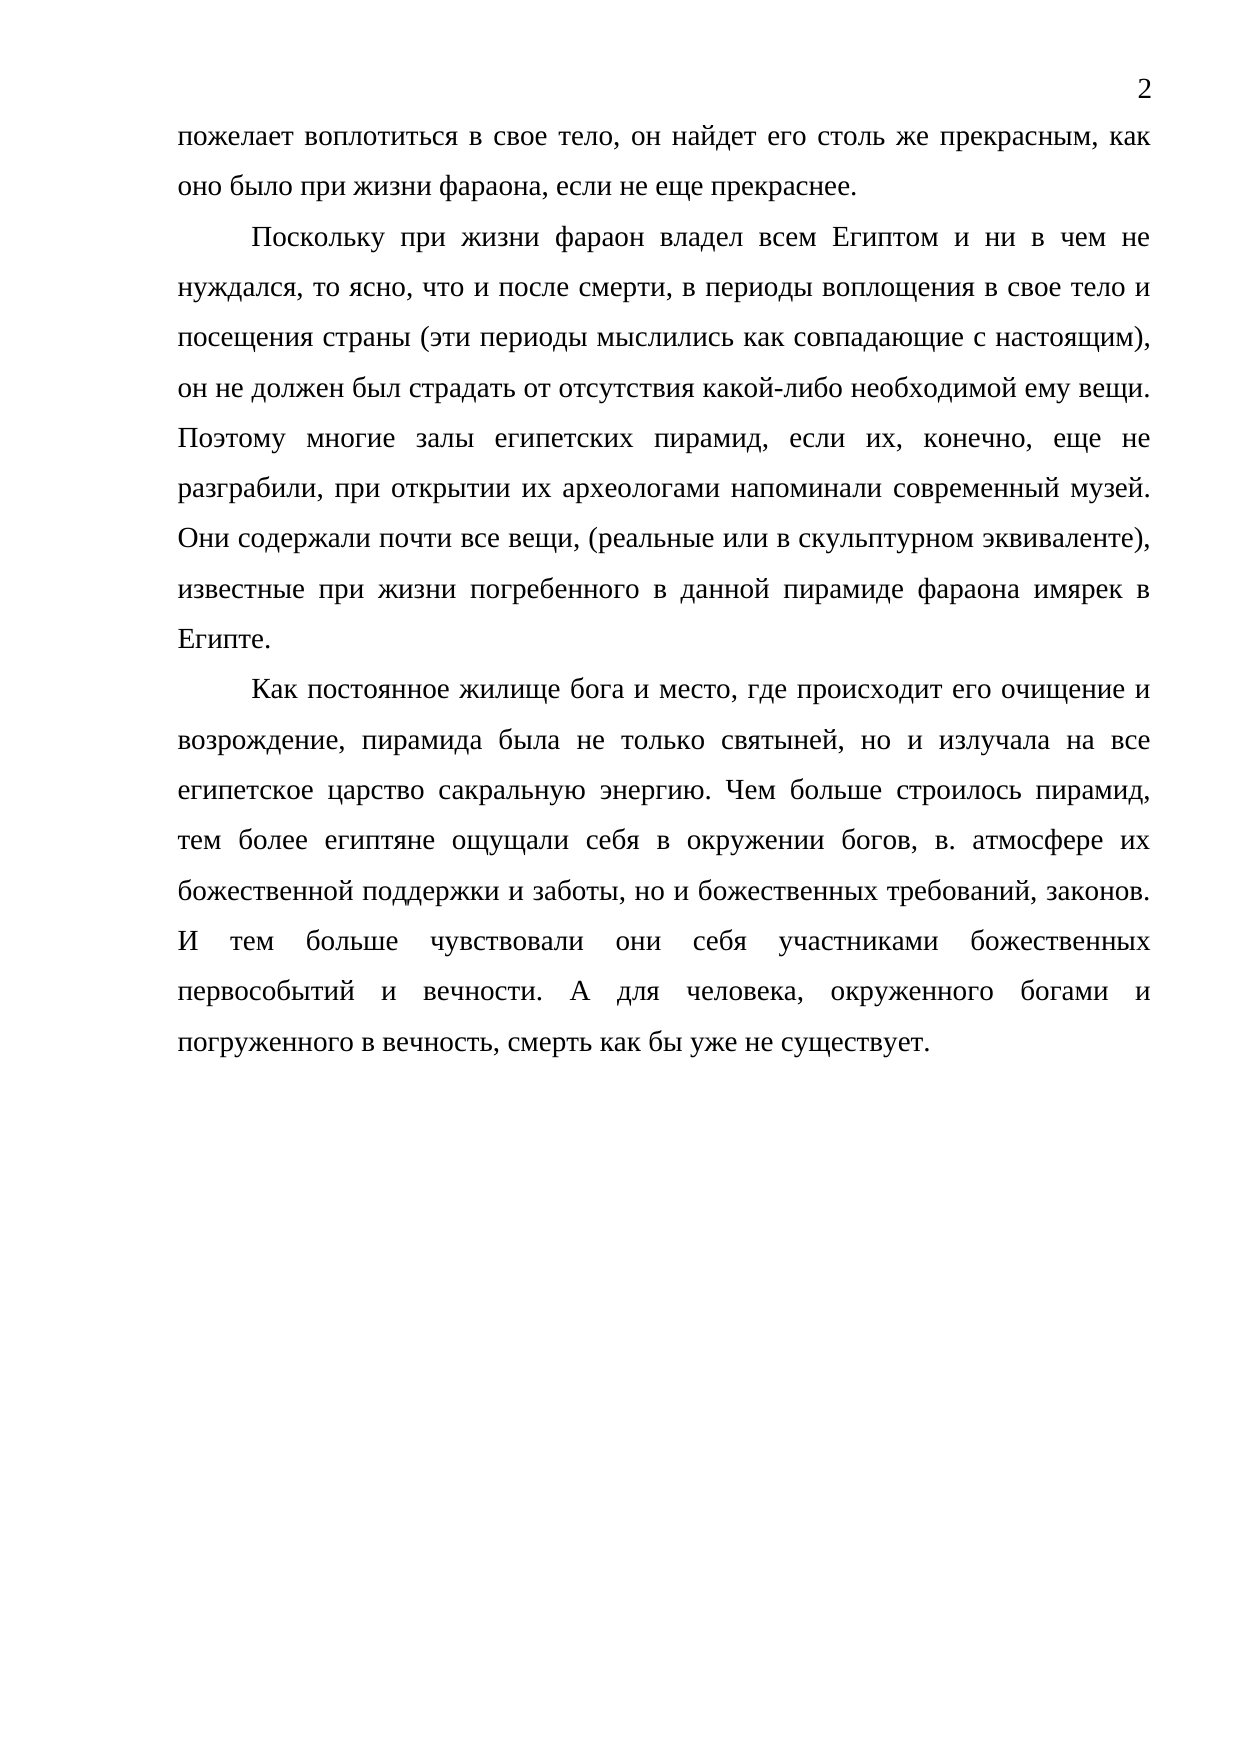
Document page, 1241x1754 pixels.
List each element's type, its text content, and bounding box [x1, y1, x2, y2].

text Поскольку при жизни фараон владел всем Египтом и ни в чем не нуждался, то ясно, что и после смерти, в периоды воплощения в свое тело и посещения страны (эти периоды мыслились как совпадающие с настоящим), он не должен был страдать от отсутствия какой-либо необходимой ему вещи. Поэтому многие залы египетских пирамид, если их, конечно, еще не разграбили, при открытии их археологами напоминали современный музей. Они содержали почти все вещи, (реальные или в скульптурном эквиваленте), известные при жизни погребенного в данной пирамиде фараона имярек в Египте. [177, 219, 1152, 655]
text Как постоянное жилище бога и место, где происходит его очищение и возрождение, пирамида была не только святыней, но и излучала на все египетское царство сакральную энергию. Чем больше строилось пирамид, тем более египтяне ощущали себя в окружении богов, в. атмосфере их божественной поддержки и заботы, но и божественных требований, законов. И тем больше чувствовали они себя участниками божественных первособытий и вечности. А для человека, окруженного богами и погруженного в вечность, смерть как бы уже не существует. [177, 672, 1152, 1057]
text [177, 118, 1152, 202]
